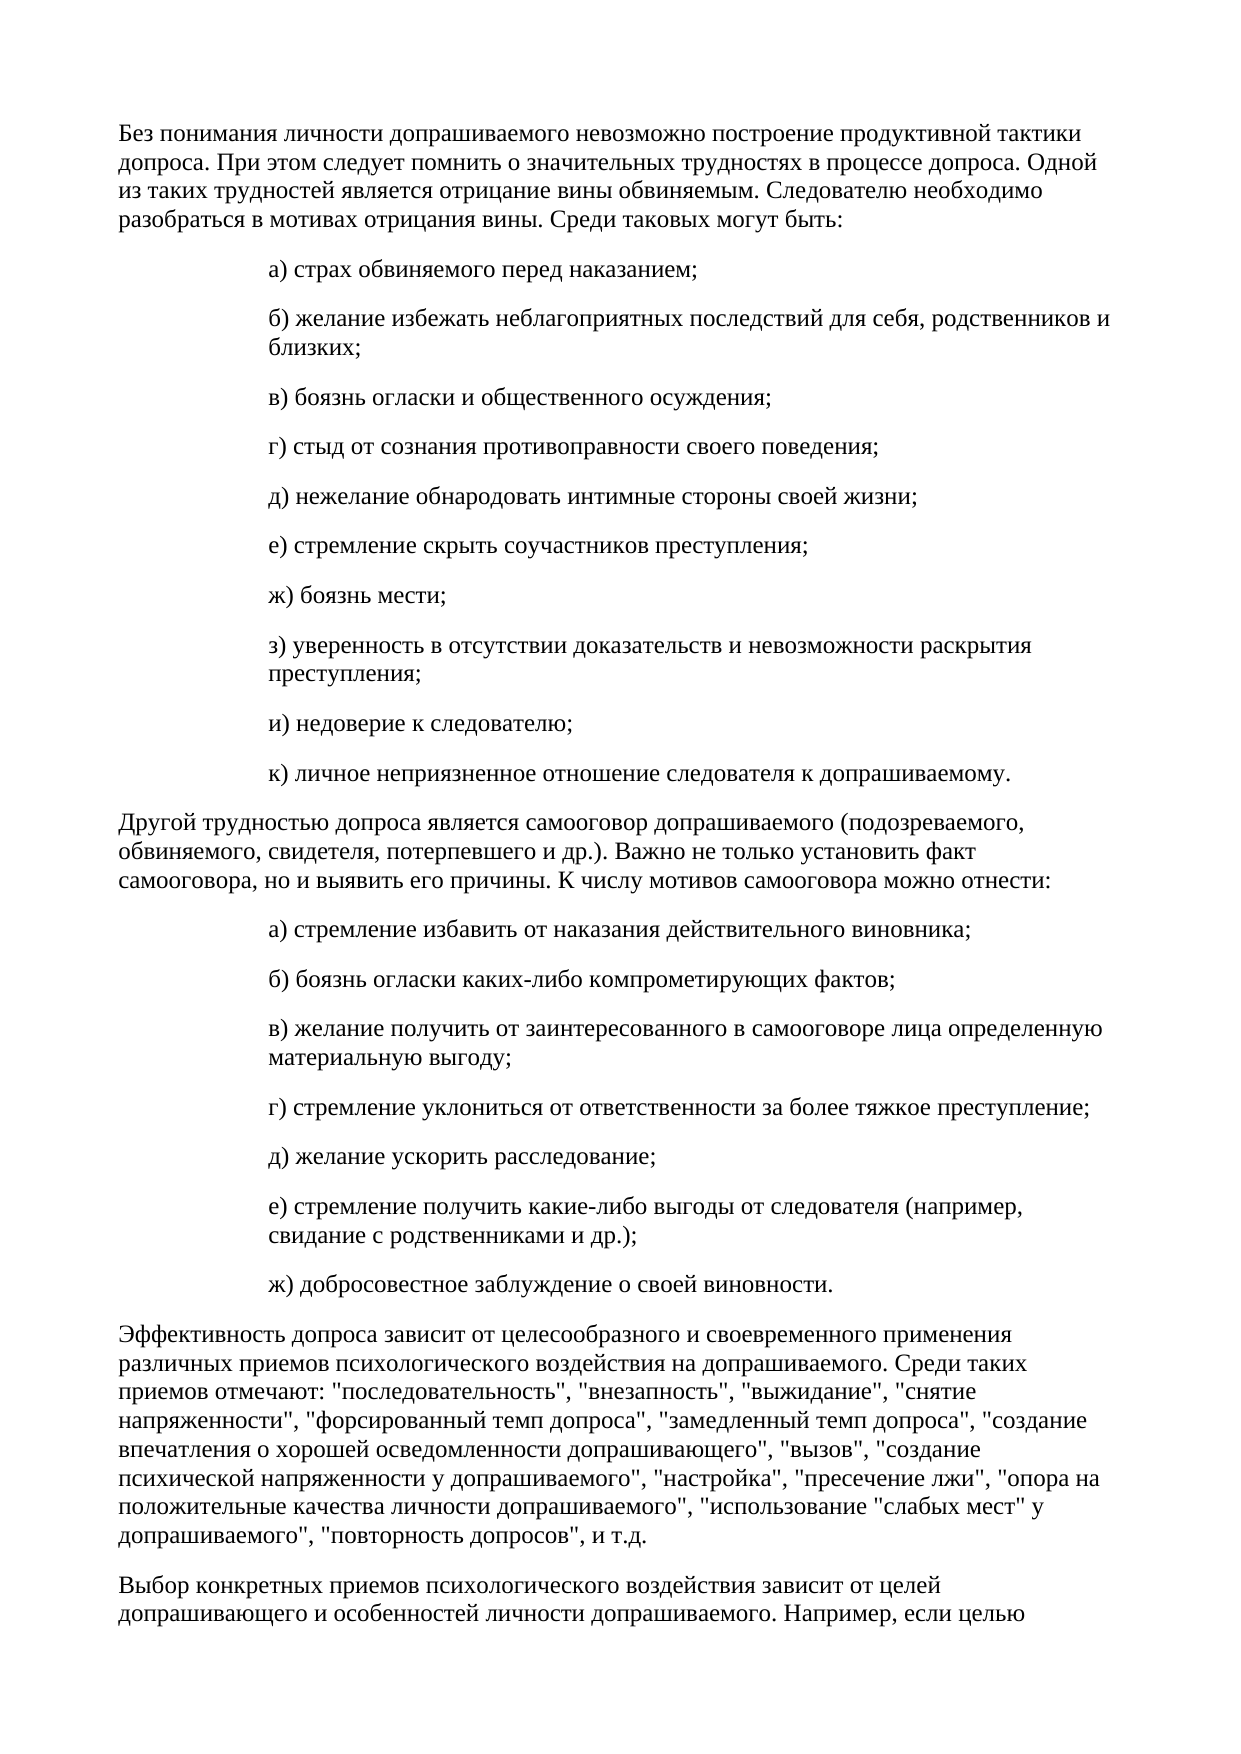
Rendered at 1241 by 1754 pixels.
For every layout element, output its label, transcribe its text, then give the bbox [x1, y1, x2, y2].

text г) стыд от сознания противоправности своего поведения; [268, 431, 1122, 460]
text к) личное неприязненное отношение следователя к допрашиваемому. [268, 758, 1122, 786]
text а) стремление избавить от наказания действительного виновника; [268, 914, 1122, 943]
text в) боязнь огласки и общественного осуждения; [268, 382, 1122, 411]
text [118, 1570, 1122, 1627]
text з) уверенность в отсутствии доказательств и невозможности раскрытия преступления; [268, 630, 1122, 687]
text ж) боязнь мести; [268, 580, 1122, 609]
text и) недоверие к следователю; [268, 708, 1122, 737]
text Другой трудностью допроса является самооговор допрашиваемого (подозреваемого, обвиняемого, свидетеля, потерпевшего и др.). Важно не только установить факт самооговора, но и выявить его причины. К числу мотивов самооговора можно отнести: [118, 807, 1122, 893]
text д) нежелание обнародовать интимные стороны своей жизни; [268, 481, 1122, 510]
text е) стремление получить какие-либо выгоды от следователя (например, свидание с родственниками и др.); [268, 1191, 1122, 1248]
text г) стремление уклониться от ответственности за более тяжкое преступление; [268, 1092, 1122, 1121]
text е) стремление скрыть соучастников преступления; [268, 531, 1122, 559]
text д) желание ускорить расследование; [268, 1141, 1122, 1170]
text в) желание получить от заинтересованного в самооговоре лица определенную материальную выгоду; [268, 1013, 1122, 1071]
text б) желание избежать неблагоприятных последствий для себя, родственников и близких; [268, 303, 1122, 361]
text б) боязнь огласки каких-либо компрометирующих фактов; [268, 964, 1122, 993]
text Эффективность допроса зависит от целесообразного и своевременного применения различных приемов психологического воздействия на допрашиваемого. Среди таких приемов отмечают: "последовательность", "внезапность", "выжидание", "снятие напряженности", "форсированный темп допроса", "замедленный темп допроса", "создание впечатления о хорошей осведомленности допрашивающего", "вызов", "создание психической напряженности у допрашиваемого", "настройка", "пресечение лжи", "опора на положительные качества личности допрашиваемого", "использование "слабых мест" у допрашиваемого", "повторность допросов", и т.д. [118, 1319, 1122, 1549]
text ж) добросовестное заблуждение о своей виновности. [268, 1269, 1122, 1298]
text а) страх обвиняемого перед наказанием; [268, 254, 1122, 283]
text Без понимания личности допрашиваемого невозможно построение продуктивной тактики допроса. При этом следует помнить о значительных трудностях в процессе допроса. Одной из таких трудностей является отрицание вины обвиняемым. Следователю необходимо разобраться в мотивах отрицания вины. Среди таковых могут быть: [118, 118, 1122, 233]
